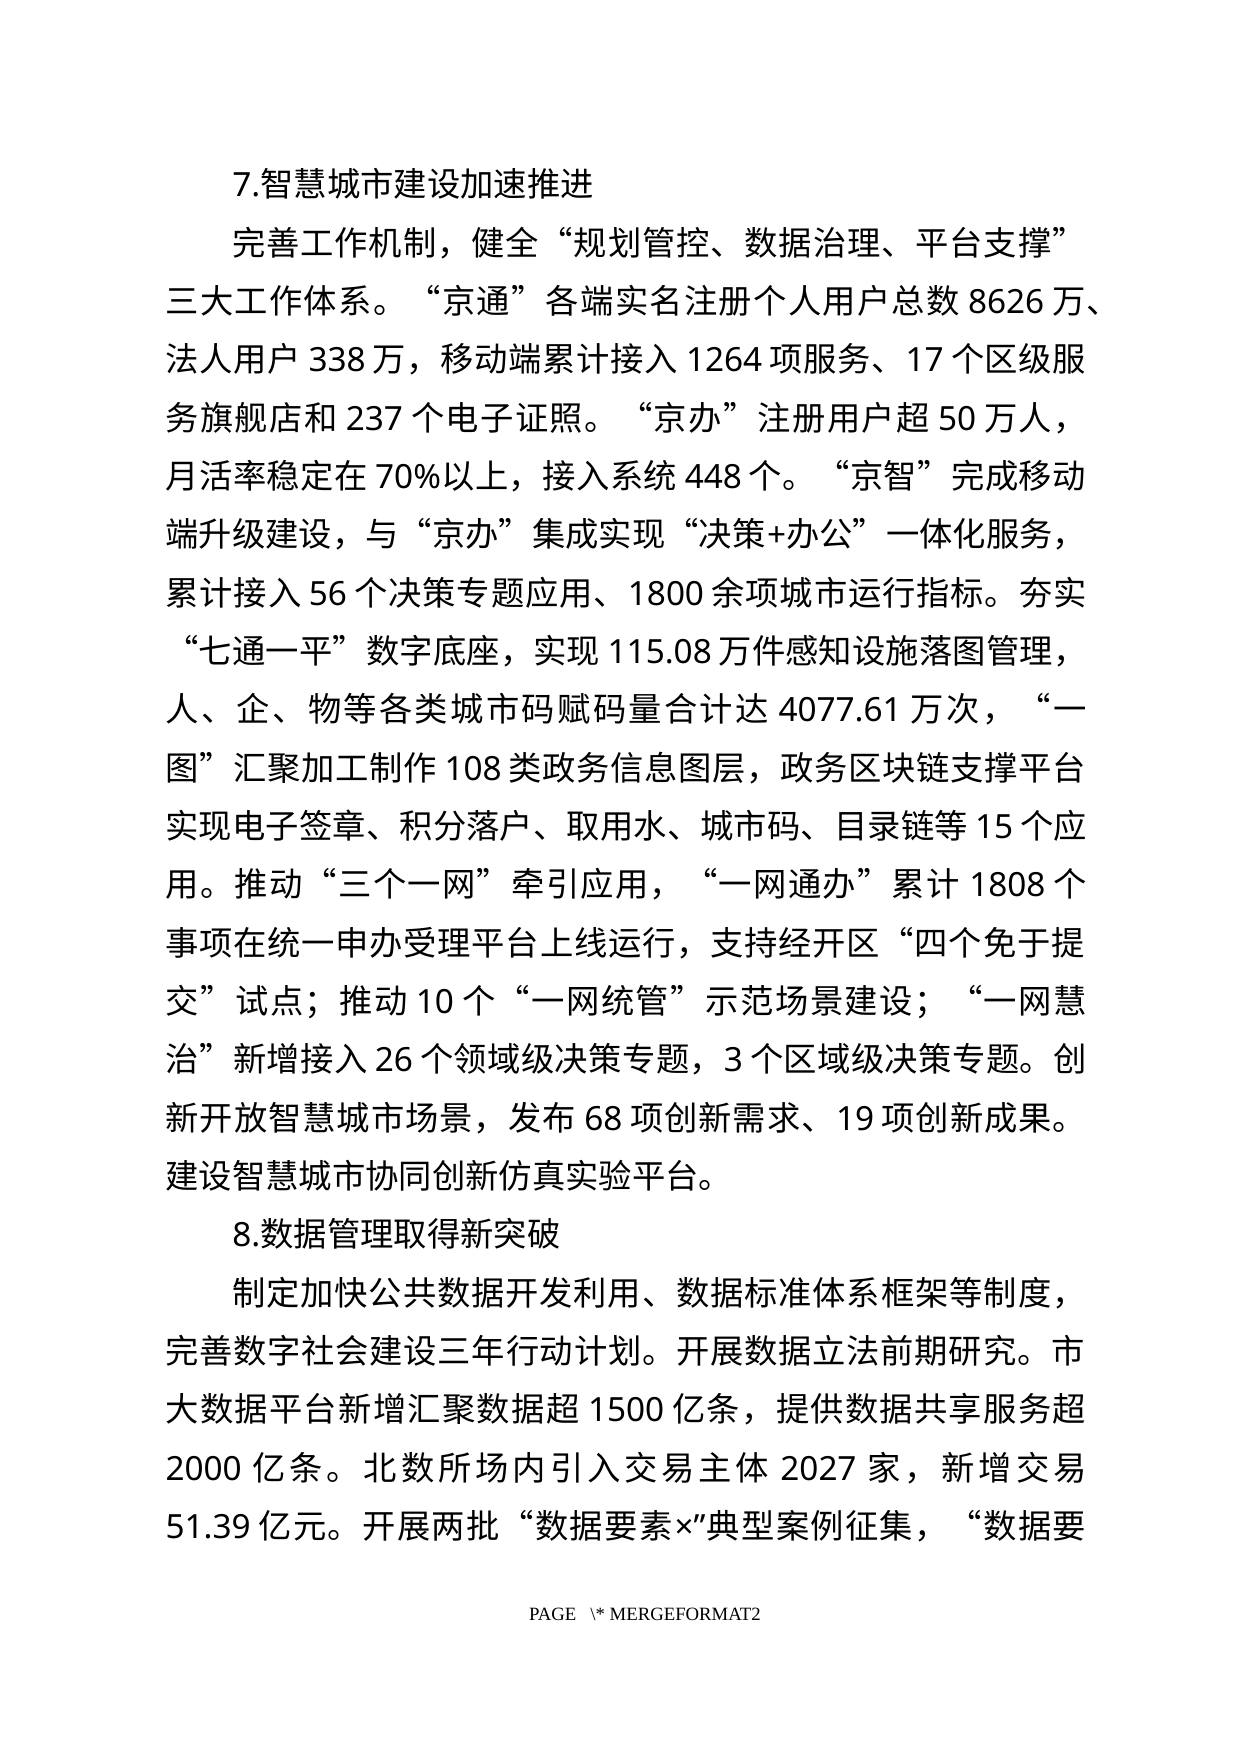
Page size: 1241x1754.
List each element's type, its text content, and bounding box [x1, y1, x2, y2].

text 7.智慧城市建设加速推进 [165, 150, 1087, 208]
text 8.数据管理取得新突破 [165, 1200, 1087, 1258]
text 完善工作机制，健全“规划管控、数据治理、平台支撑”三大工作体系。“京通”各端实名注册个人用户总数8626万、法人用户338万，移动端累计接入1264项服务、17个区级服务旗舰店和237个电子证照。“京办”注册用户超50万人，月活率稳定在70%以上，接入系统448个。“京智”完成移动端升级建设，与“京办”集成实现“决策+办公”一体化服务，累计接入56个决策专题应用、1800余项城市运行指标。夯实“七通一平”数字底座，实现115.08万件感知设施落图管理，人、企、物等各类城市码赋码量合计达4077.61万次，“一图”汇聚加工制作108类政务信息图层，政务区块链支撑平台实现电子签章、积分落户、取用水、城市码、目录链等15个应用。推动“三个一网”牵引应用，“一网通办”累计1808个事项在统一申办受理平台上线运行，支持经开区“四个免于提交”试点；推动10个“一网统管”示范场景建设；“一网慧治”新增接入26个领域级决策专题，3个区域级决策专题。创新开放智慧城市场景，发布68项创新需求、19项创新成果。建设智慧城市协同创新仿真实验平台。 [165, 208, 1087, 1200]
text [165, 1258, 1087, 1550]
